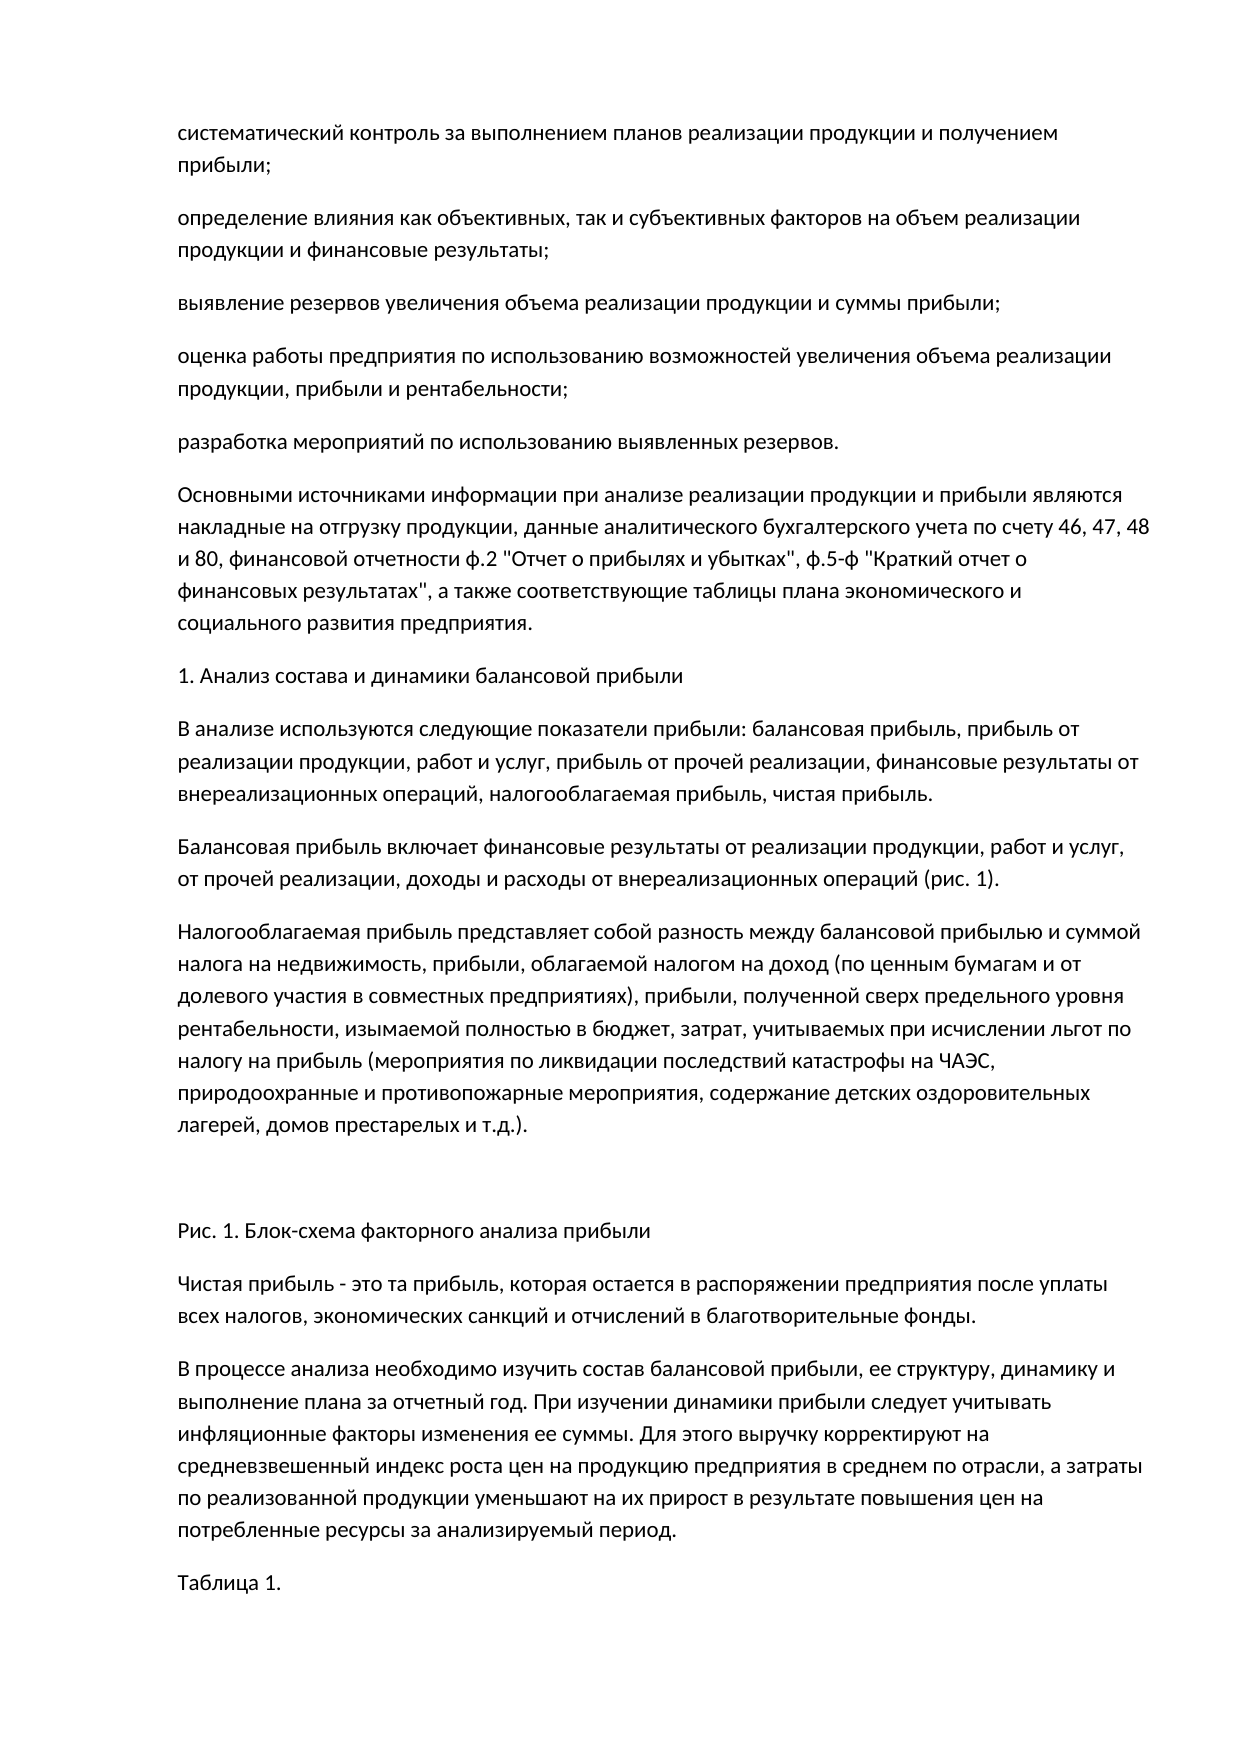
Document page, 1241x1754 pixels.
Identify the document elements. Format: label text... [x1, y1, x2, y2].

text определение влияния как объективных, так и субъективных факторов на объем реализации продукции и финансовые результаты; [177, 203, 1152, 263]
text разработка мероприятий по использованию выявленных резервов. [177, 427, 1152, 455]
text В анализе используются следующие показатели прибыли: балансовая прибыль, прибыль от реализации продукции, работ и услуг, прибыль от прочей реализации, финансовые результаты от внереализационных операций, налогооблагаемая прибыль, чистая прибыль. [177, 714, 1152, 807]
text Чистая прибыль - это та прибыль, которая остается в распоряжении предприятия после уплаты всех налогов, экономических санкций и отчислений в благотворительные фонды. [177, 1269, 1152, 1329]
text В процессе анализа необходимо изучить состав балансовой прибыли, ее структуру, динамику и выполнение плана за отчетный год. При изучении динамики прибыли следует учитывать инфляционные факторы изменения ее суммы. Для этого выручку корректируют на средневзвешенный индекс роста цен на продукцию предприятия в среднем по отрасли, а затраты по реализованной продукции уменьшают на их прирост в результате повышения цен на потребленные ресурсы за анализируемый период. [177, 1354, 1152, 1543]
text выявление резервов увеличения объема реализации продукции и суммы прибыли; [177, 288, 1152, 317]
text систематический контроль за выполнением планов реализации продукции и получением прибыли; [177, 118, 1152, 178]
text Налогооблагаемая прибыль представляет собой разность между балансовой прибылью и суммой налога на недвижимость, прибыли, облагаемой налогом на доход (по ценным бумагам и от долевого участия в совместных предприятиях), прибыли, полученной сверх предельного уровня рентабельности, изымаемой полностью в бюджет, затрат, учитываемых при исчислении льгот по налогу на прибыль (мероприятия по ликвидации последствий катастрофы на ЧАЭС, природоохранные и противопожарные мероприятия, содержание детских оздоровительных лагерей, домов престарелых и т.д.). [177, 917, 1152, 1138]
text 1. Анализ состава и динамики балансовой прибыли [177, 662, 1152, 689]
text Таблица 1. [177, 1568, 1152, 1597]
text Рис. 1. Блок-схема факторного анализа прибыли [177, 1216, 1152, 1244]
text Балансовая прибыль включает финансовые результаты от реализации продукции, работ и услуг, от прочей реализации, доходы и расходы от внереализационных операций (рис. 1). [177, 832, 1152, 892]
text оценка работы предприятия по использованию возможностей увеличения объема реализации продукции, прибыли и рентабельности; [177, 342, 1152, 402]
text Основными источниками информации при анализе реализации продукции и прибыли являются накладные на отгрузку продукции, данные аналитического бухгалтерского учета по счету 46, 47, 48 и 80, финансовой отчетности ф.2 "Отчет о прибылях и убытках", ф.5-ф "Краткий отчет о финансовых результатах", а также соответствующие таблицы плана экономического и социального развития предприятия. [177, 480, 1152, 637]
